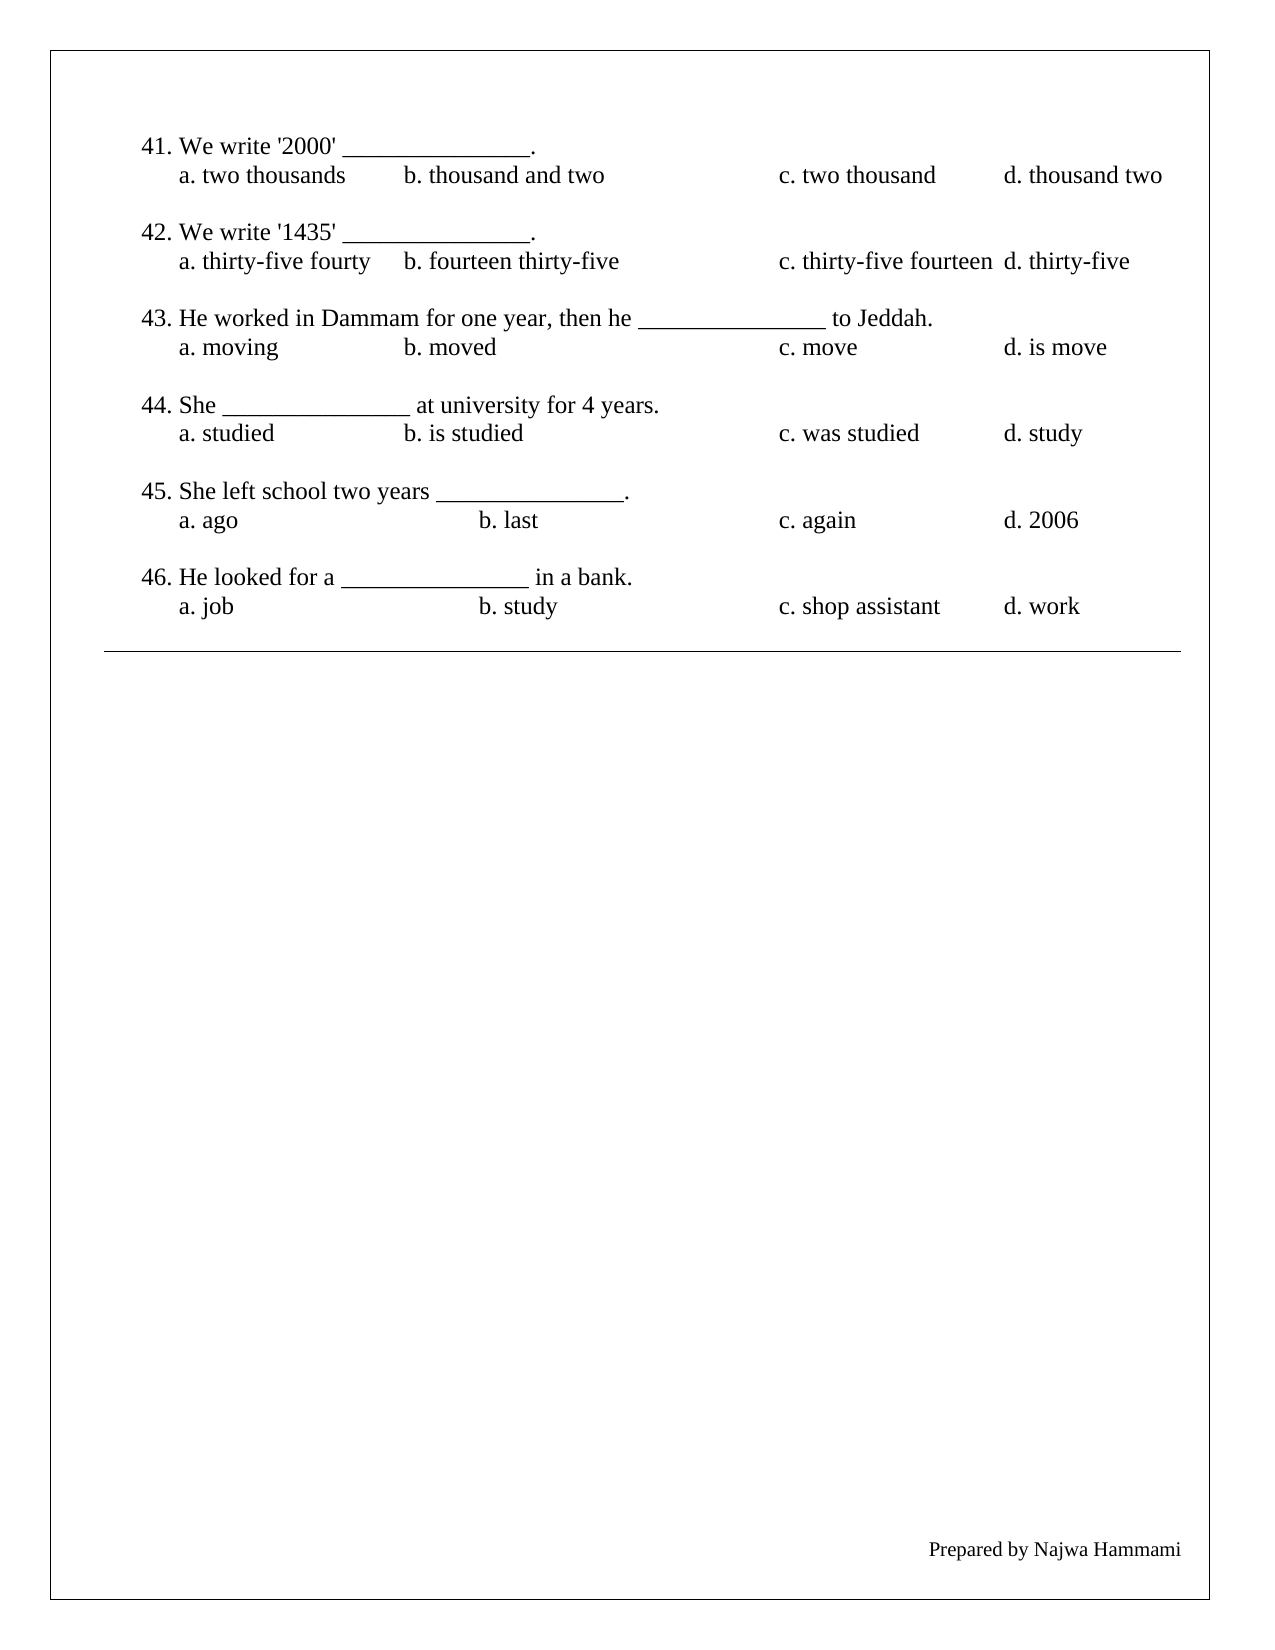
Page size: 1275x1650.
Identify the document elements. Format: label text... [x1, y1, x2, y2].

list a. moving b. moved c. move d. is move [178, 332, 1181, 361]
list She _______________ at university for 4 years. [141, 390, 1181, 418]
list a. two thousands b. thousand and two c. two thousand d. thousand two [178, 160, 1181, 188]
list He worked in Dammam for one year, then he _______________ to Jeddah. [141, 303, 1181, 332]
list a. ago b. last c. again d. 2006 [178, 505, 1181, 533]
list She left school two years _______________. [141, 476, 1181, 505]
list We write '1435' _______________. [141, 217, 1181, 246]
list a. studied b. is studied c. was studied d. study [178, 418, 1181, 447]
list a. job b. study c. shop assistant d. work [178, 591, 1181, 620]
list He looked for a _______________ in a bank. [141, 562, 1181, 591]
list a. thirty-five fourty b. fourteen thirty-five c. thirty-five fourteen d. thirty-five [178, 246, 1181, 275]
list We write '2000' _______________. [141, 131, 1181, 160]
